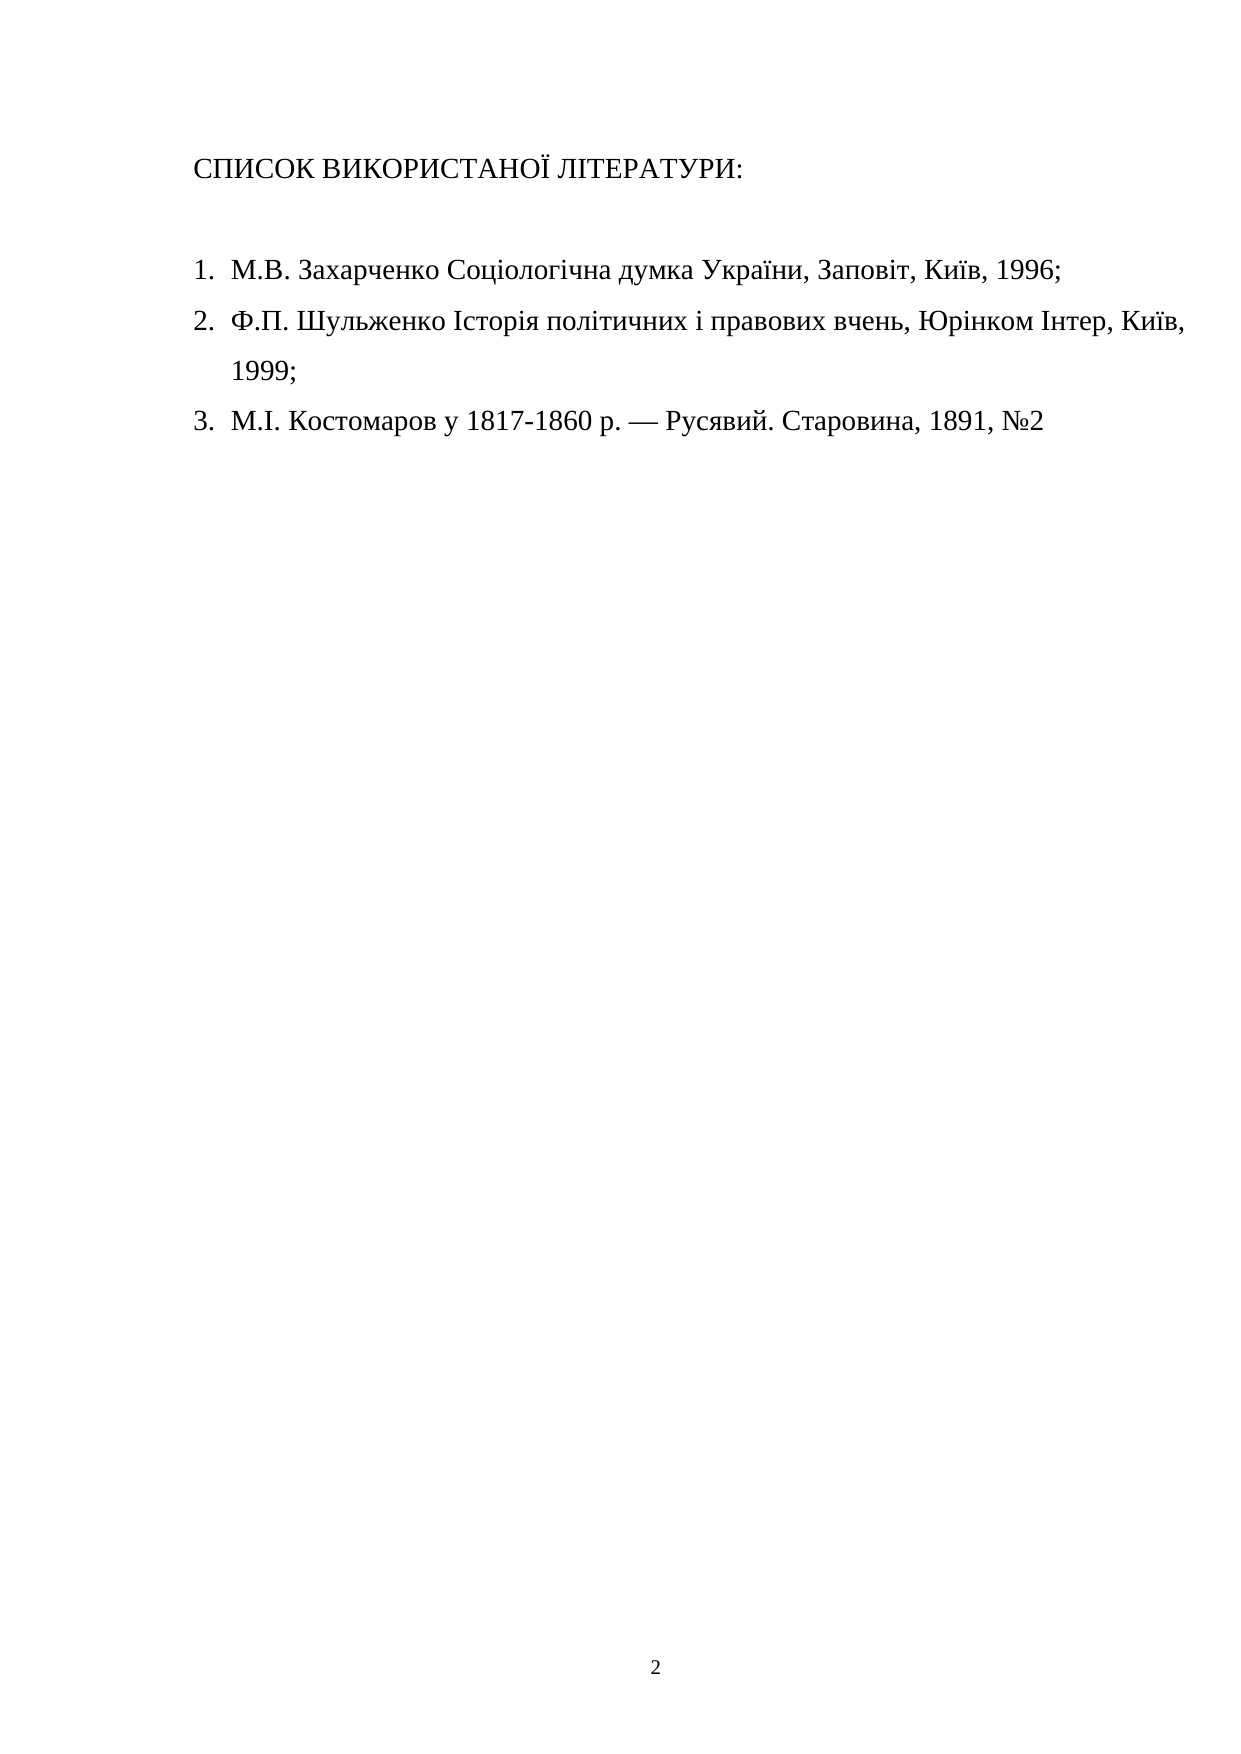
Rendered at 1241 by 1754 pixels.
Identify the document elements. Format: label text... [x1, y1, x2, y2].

text СПИСОК ВИКОРИСТАНОЇ ЛІТЕРАТУРИ: [118, 152, 1193, 185]
list М.В. Захарченко Соціологічна думка України, Заповіт, Київ, 1996; [193, 252, 1193, 286]
list Ф.П. Шульженко Історія політичних і правових вчень, Юрінком Інтер, Київ, 1999; [193, 303, 1193, 386]
list М.І. Костомаров у 1817-1860 р. — Русявий. Старовина, 1891, №2 [193, 403, 1193, 437]
